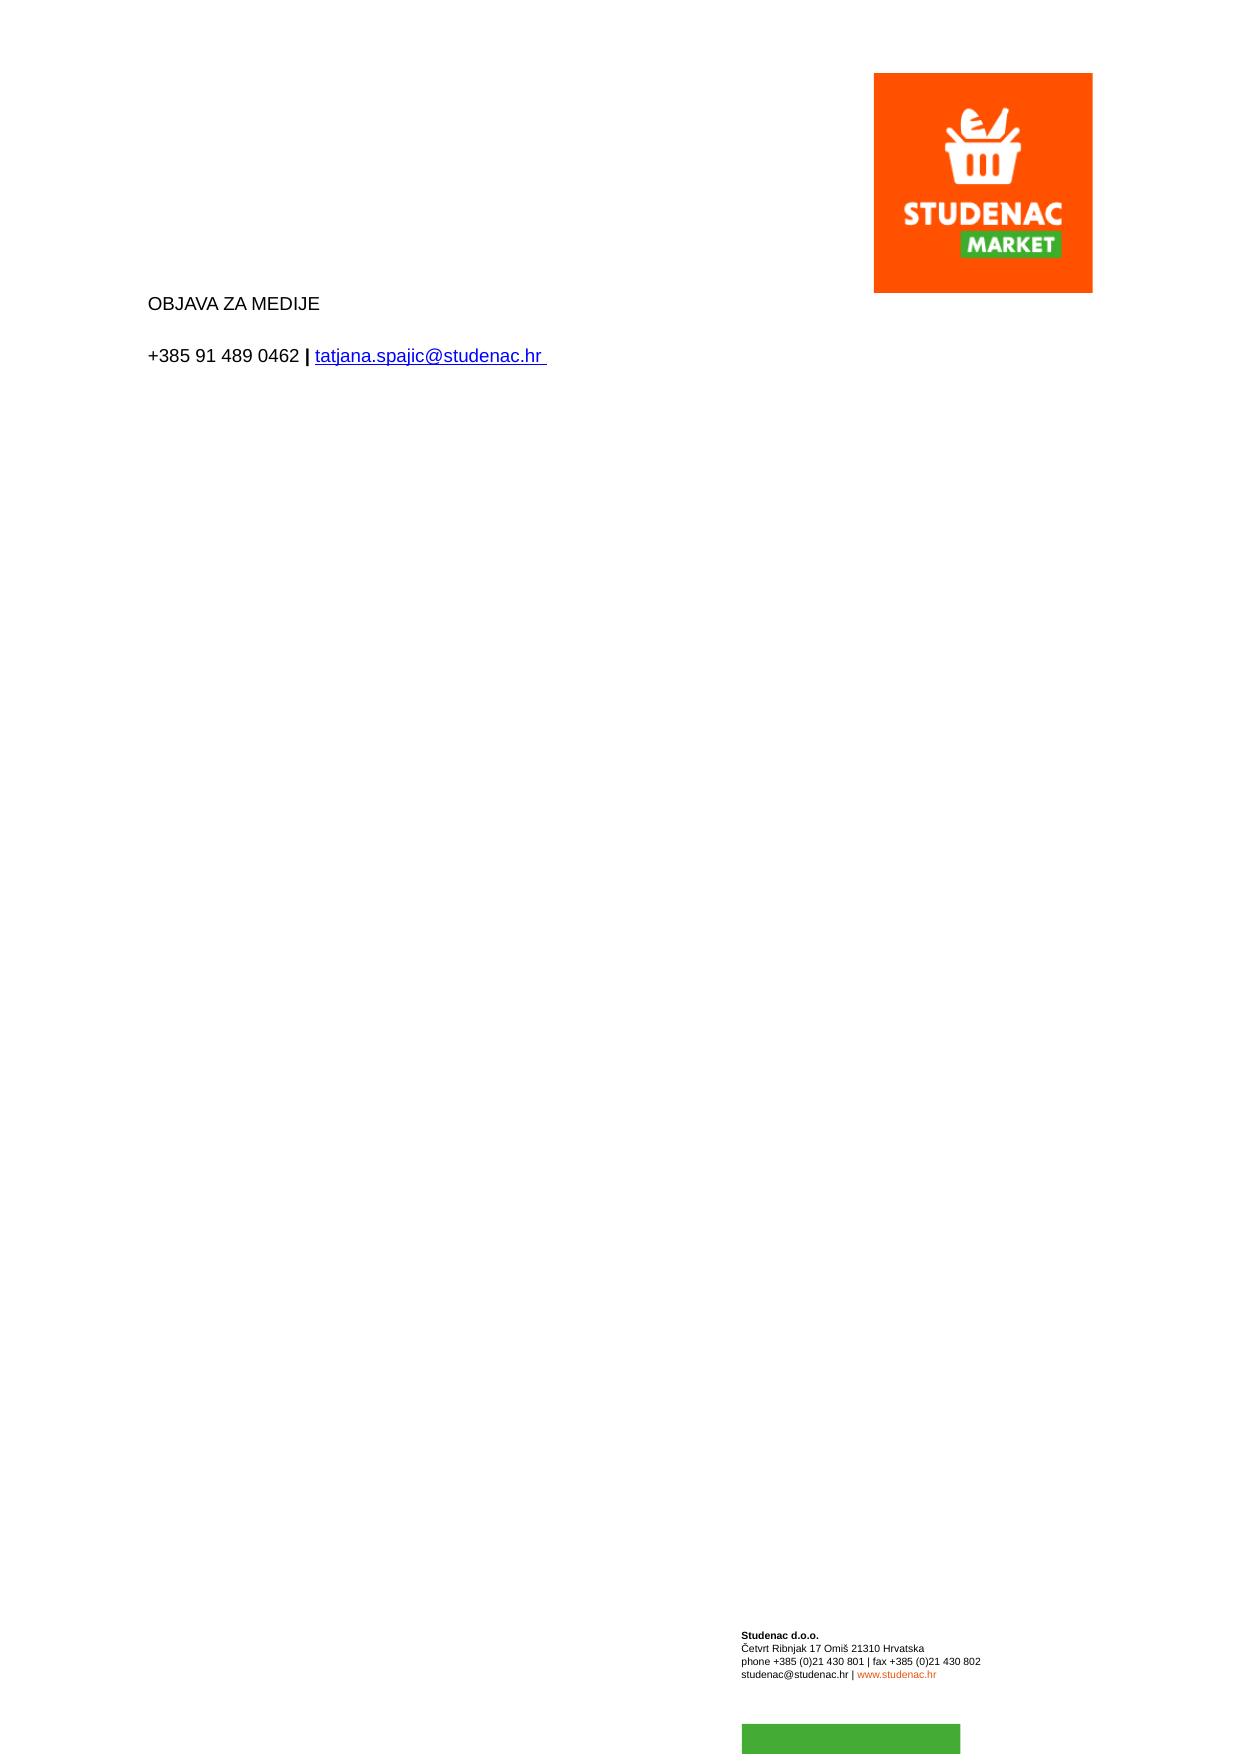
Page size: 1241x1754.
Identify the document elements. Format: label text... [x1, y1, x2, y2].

text +385 91 489 0462 | tatjana.spajic@studenac.hr [148, 345, 1093, 367]
picture [873, 73, 1093, 293]
